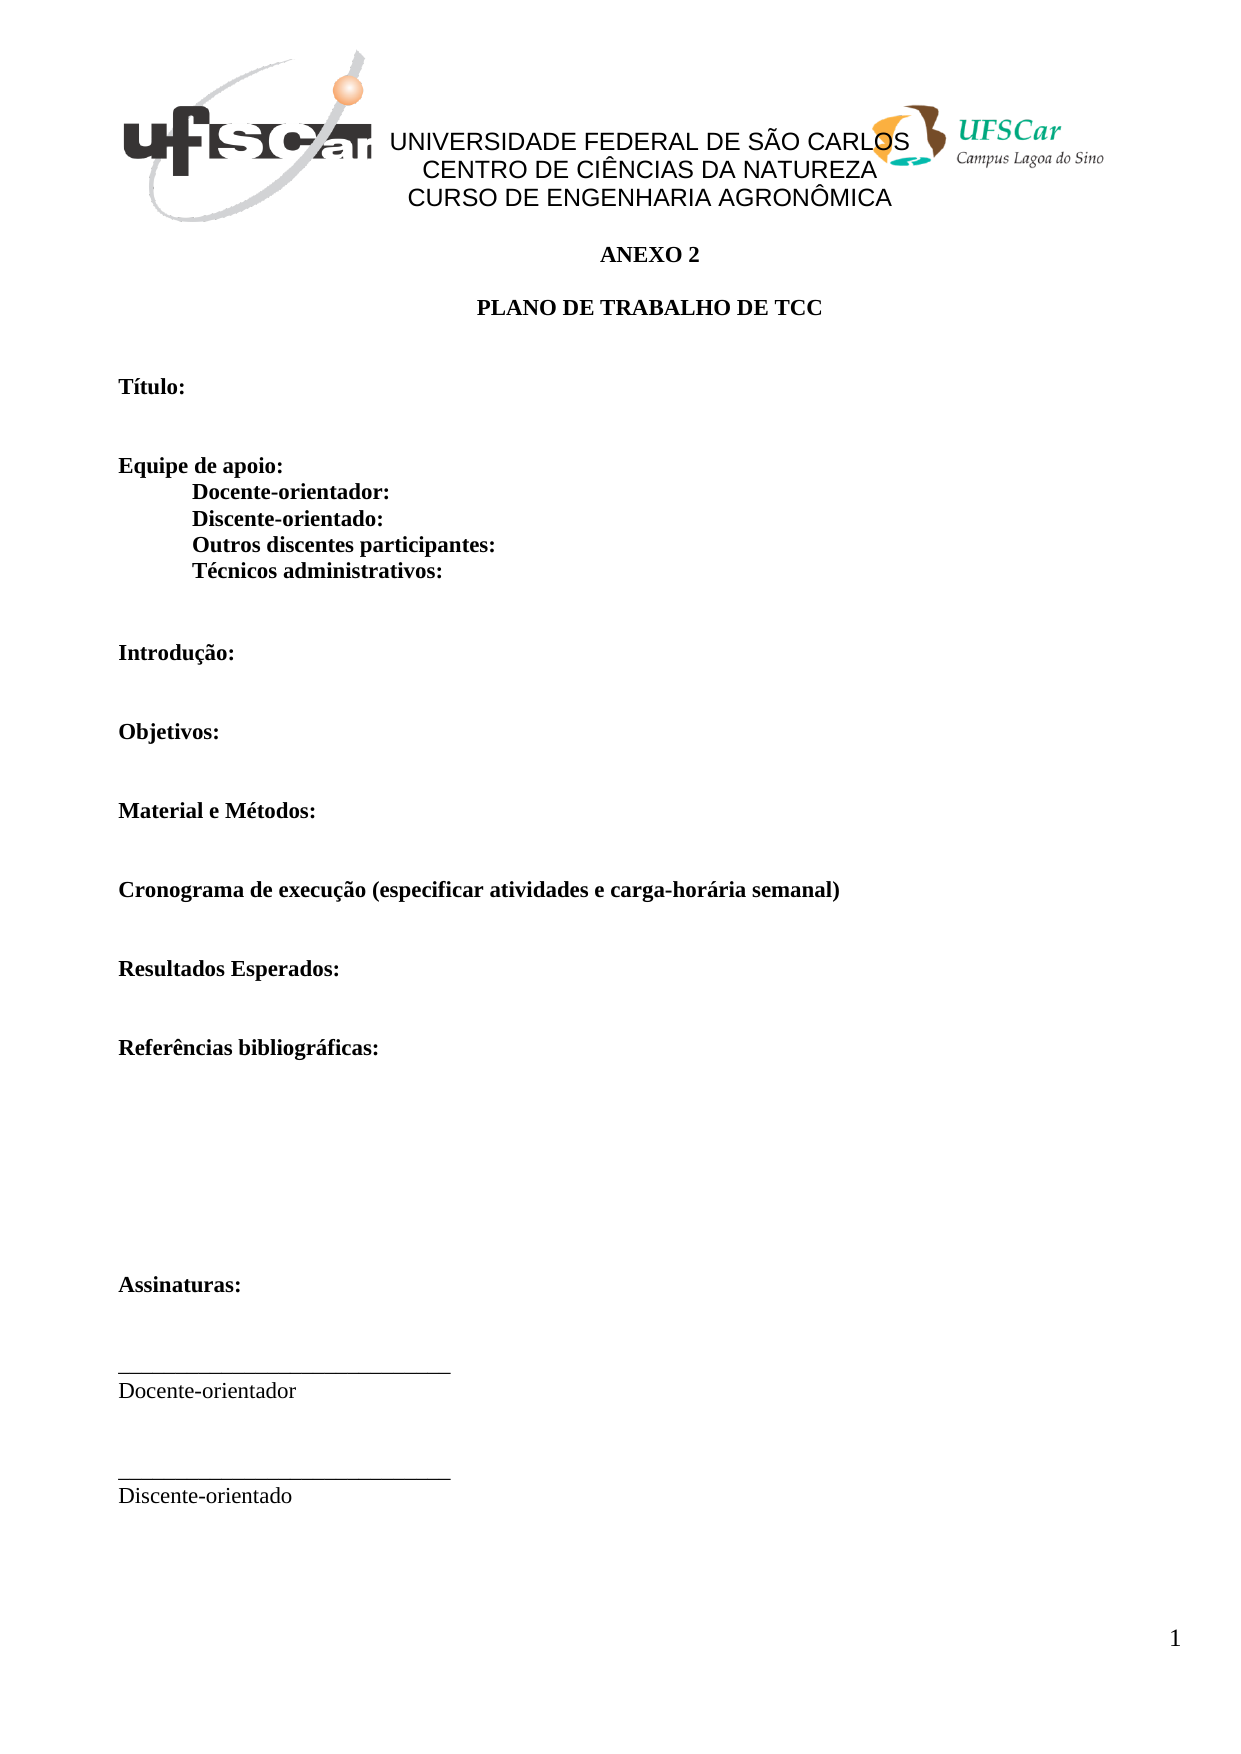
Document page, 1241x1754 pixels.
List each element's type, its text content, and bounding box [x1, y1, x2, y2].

text Assinaturas: [118, 1271, 1181, 1298]
text PLANO DE TRABALHO DE TCC [118, 294, 1181, 320]
text Discente-orientado: [118, 505, 1181, 531]
text Outros discentes participantes: [118, 531, 1181, 557]
text Docente-orientador: [118, 478, 1181, 505]
text _____________________________ [118, 1456, 1181, 1482]
text Equipe de apoio: [118, 452, 1181, 478]
text Docente-orientador [118, 1377, 1181, 1403]
text Introdução: [118, 639, 1181, 665]
text Material e Métodos: [118, 797, 1181, 823]
picture [872, 104, 1113, 177]
picture [123, 49, 372, 222]
text Título: [118, 373, 1181, 399]
text Resultados Esperados: [118, 955, 1181, 982]
text Técnicos administrativos: [118, 557, 1181, 584]
text Objetivos: [118, 718, 1181, 744]
text Cronograma de execução (especificar atividades e carga-horária semanal) [118, 876, 1181, 902]
text Referências bibliográficas: [118, 1034, 1181, 1061]
text Discente-orientado [118, 1482, 1181, 1509]
text ANEXO 2 [118, 241, 1181, 268]
text _____________________________ [118, 1351, 1181, 1377]
